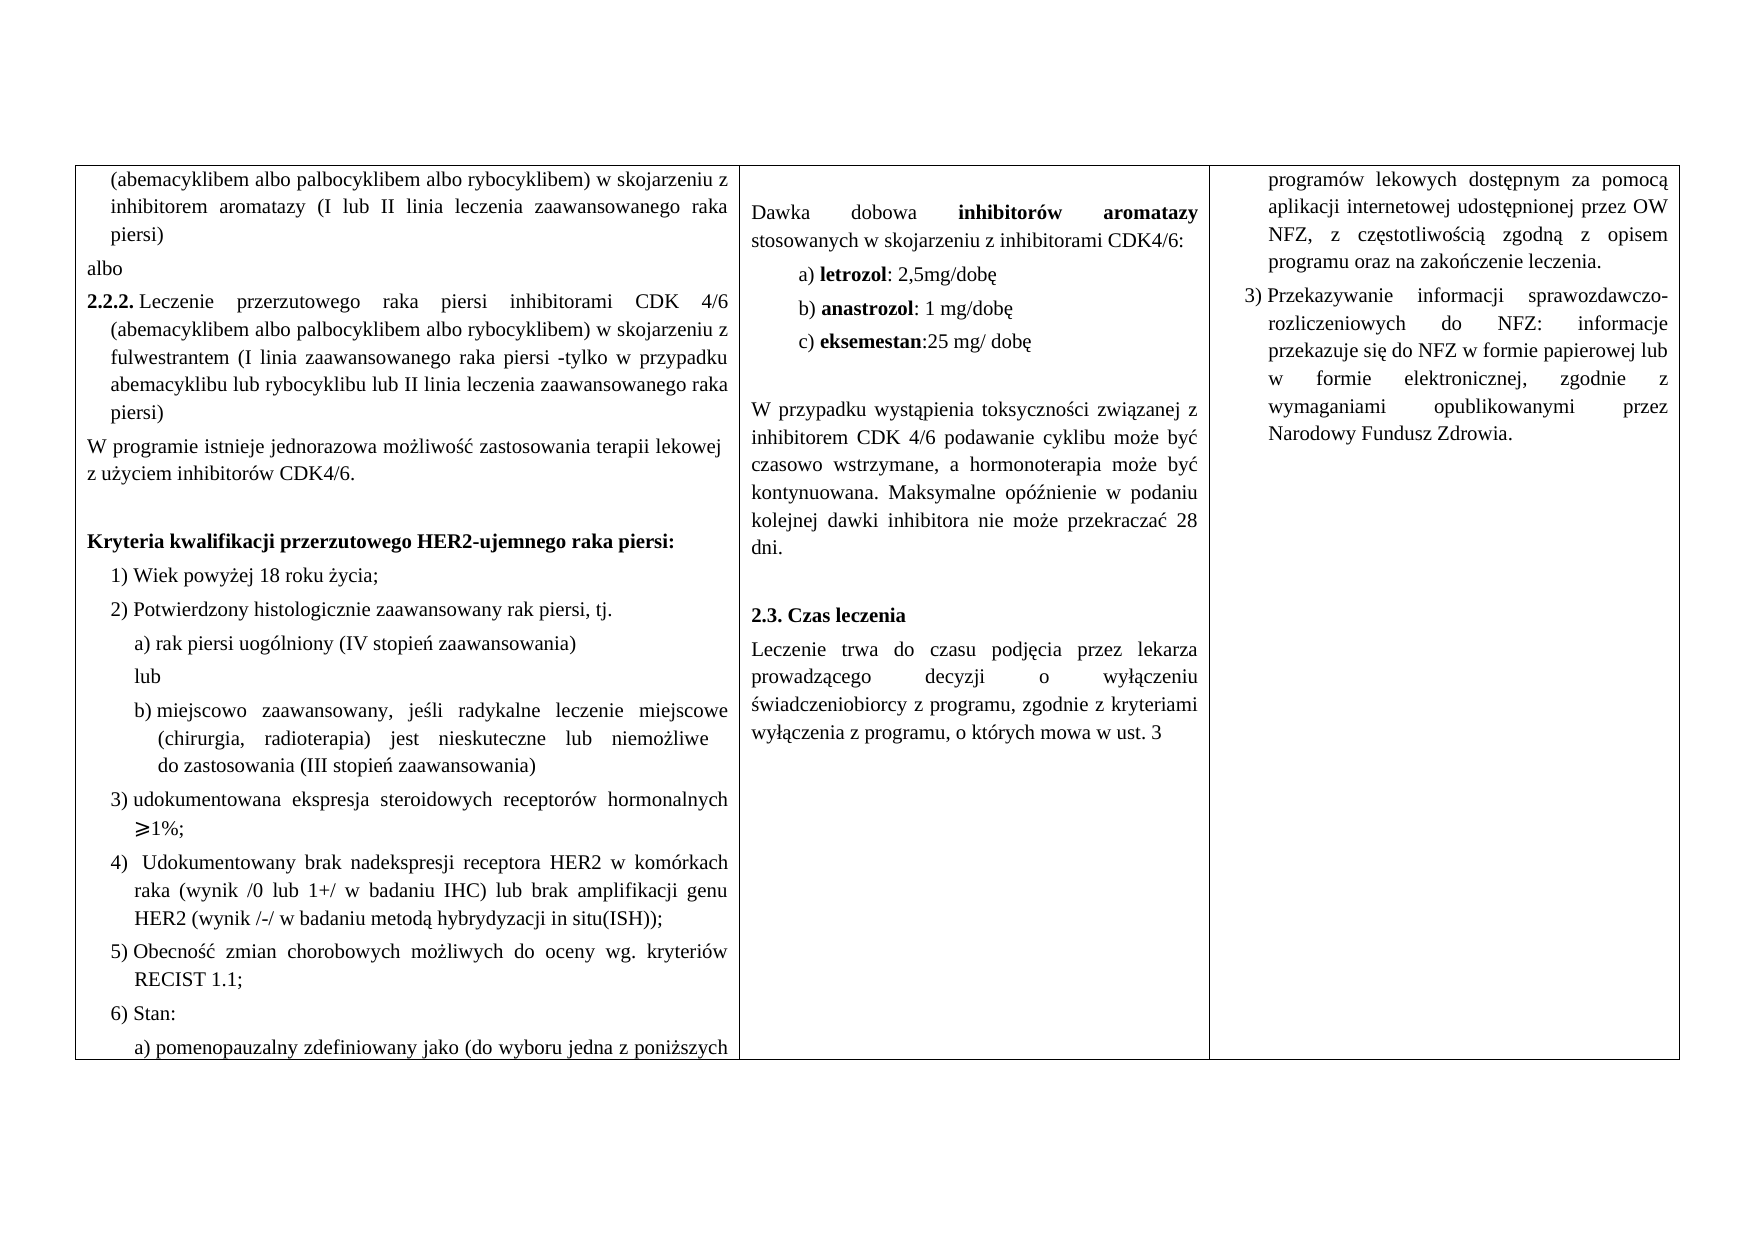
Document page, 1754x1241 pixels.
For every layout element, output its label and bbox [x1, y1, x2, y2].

table_cell [76, 166, 739, 1059]
table_cell [740, 166, 1209, 1059]
table_cell [1210, 166, 1679, 1059]
